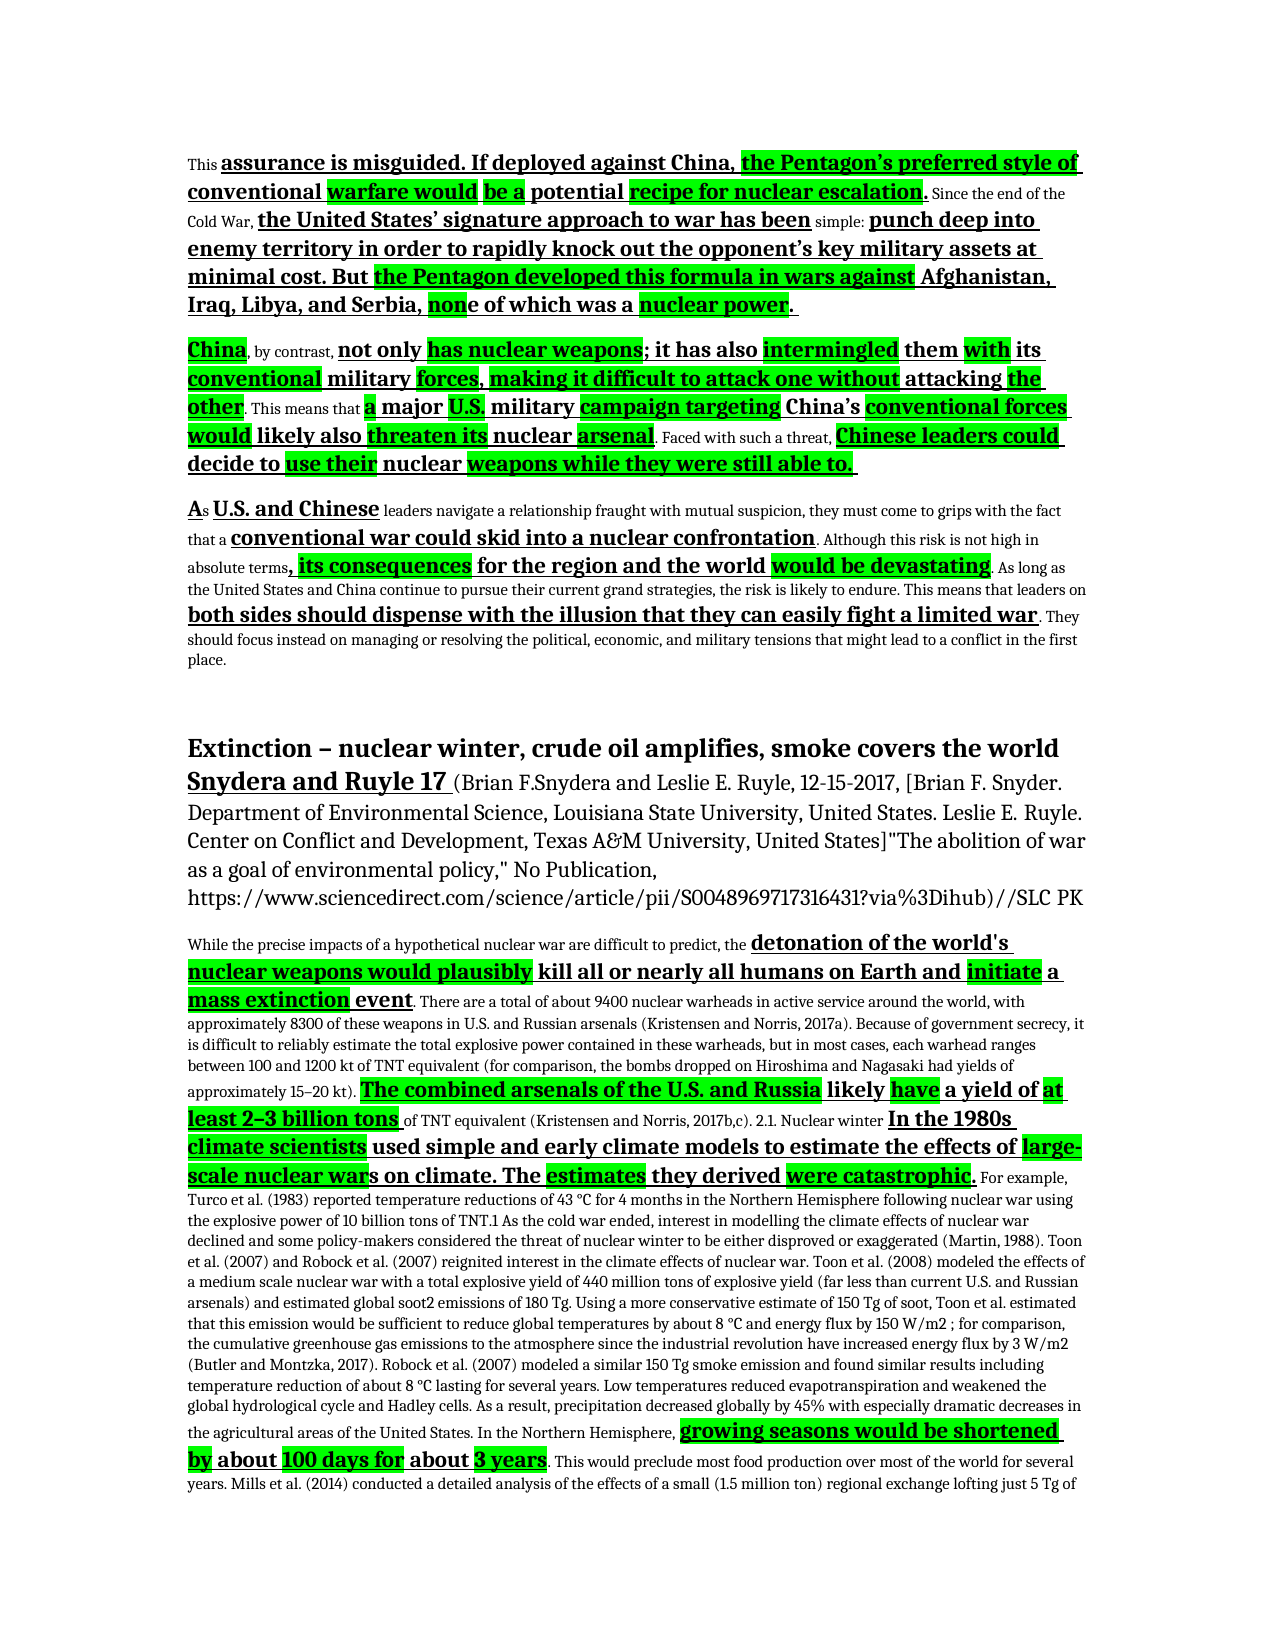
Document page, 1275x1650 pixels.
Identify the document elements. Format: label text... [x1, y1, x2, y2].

text China, by contrast, not only has nuclear weapons; it has also intermingled them with its conventional military forces, making it difficult to attack one without attacking the other. This means that a major U.S. military campaign targeting China’s conventional forces would likely also threaten its nuclear arsenal. Faced with such a threat, Chinese leaders could decide to use their nuclear weapons while they were still able to. [187, 337, 1087, 477]
subtitle Extinction – nuclear winter, crude oil amplifies, smoke covers the world [187, 733, 1087, 764]
text This assurance is misguided. If deployed against China, the Pentagon’s preferred style of conventional warfare would be a potential recipe for nuclear escalation. Since the end of the Cold War, the United States’ signature approach to war has been simple: punch deep into enemy territory in order to rapidly knock out the opponent’s key military assets at minimal cost. But the Pentagon developed this formula in wars against Afghanistan, Iraq, Libya, and Serbia, none of which was a nuclear power. [187, 150, 1087, 318]
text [187, 930, 1087, 1493]
text Snydera and Ruyle 17 (Brian F.Snydera and Leslie E. Ruyle, 12-15-2017, [Brian F. Snyder. Department of Environmental Science, Louisiana State University, United States. Leslie E. Ruyle. Center on Conflict and Development, Texas A&M University, United States]"The abolition of war as a goal of environmental policy," No Publication, https://www.sciencedirect.com/science/article/pii/S0048969717316431?via%3Dihub)//SLC PK [187, 766, 1087, 911]
text As U.S. and Chinese leaders navigate a relationship fraught with mutual suspicion, they must come to grips with the fact that a conventional war could skid into a nuclear confrontation. Although this risk is not high in absolute terms, its consequences for the region and the world would be devastating. As long as the United States and China continue to pursue their current grand strategies, the risk is likely to endure. This means that leaders on both sides should dispense with the illusion that they can easily fight a limited war. They should focus instead on managing or resolving the political, economic, and military tensions that might lead to a conflict in the first place. [187, 496, 1087, 670]
